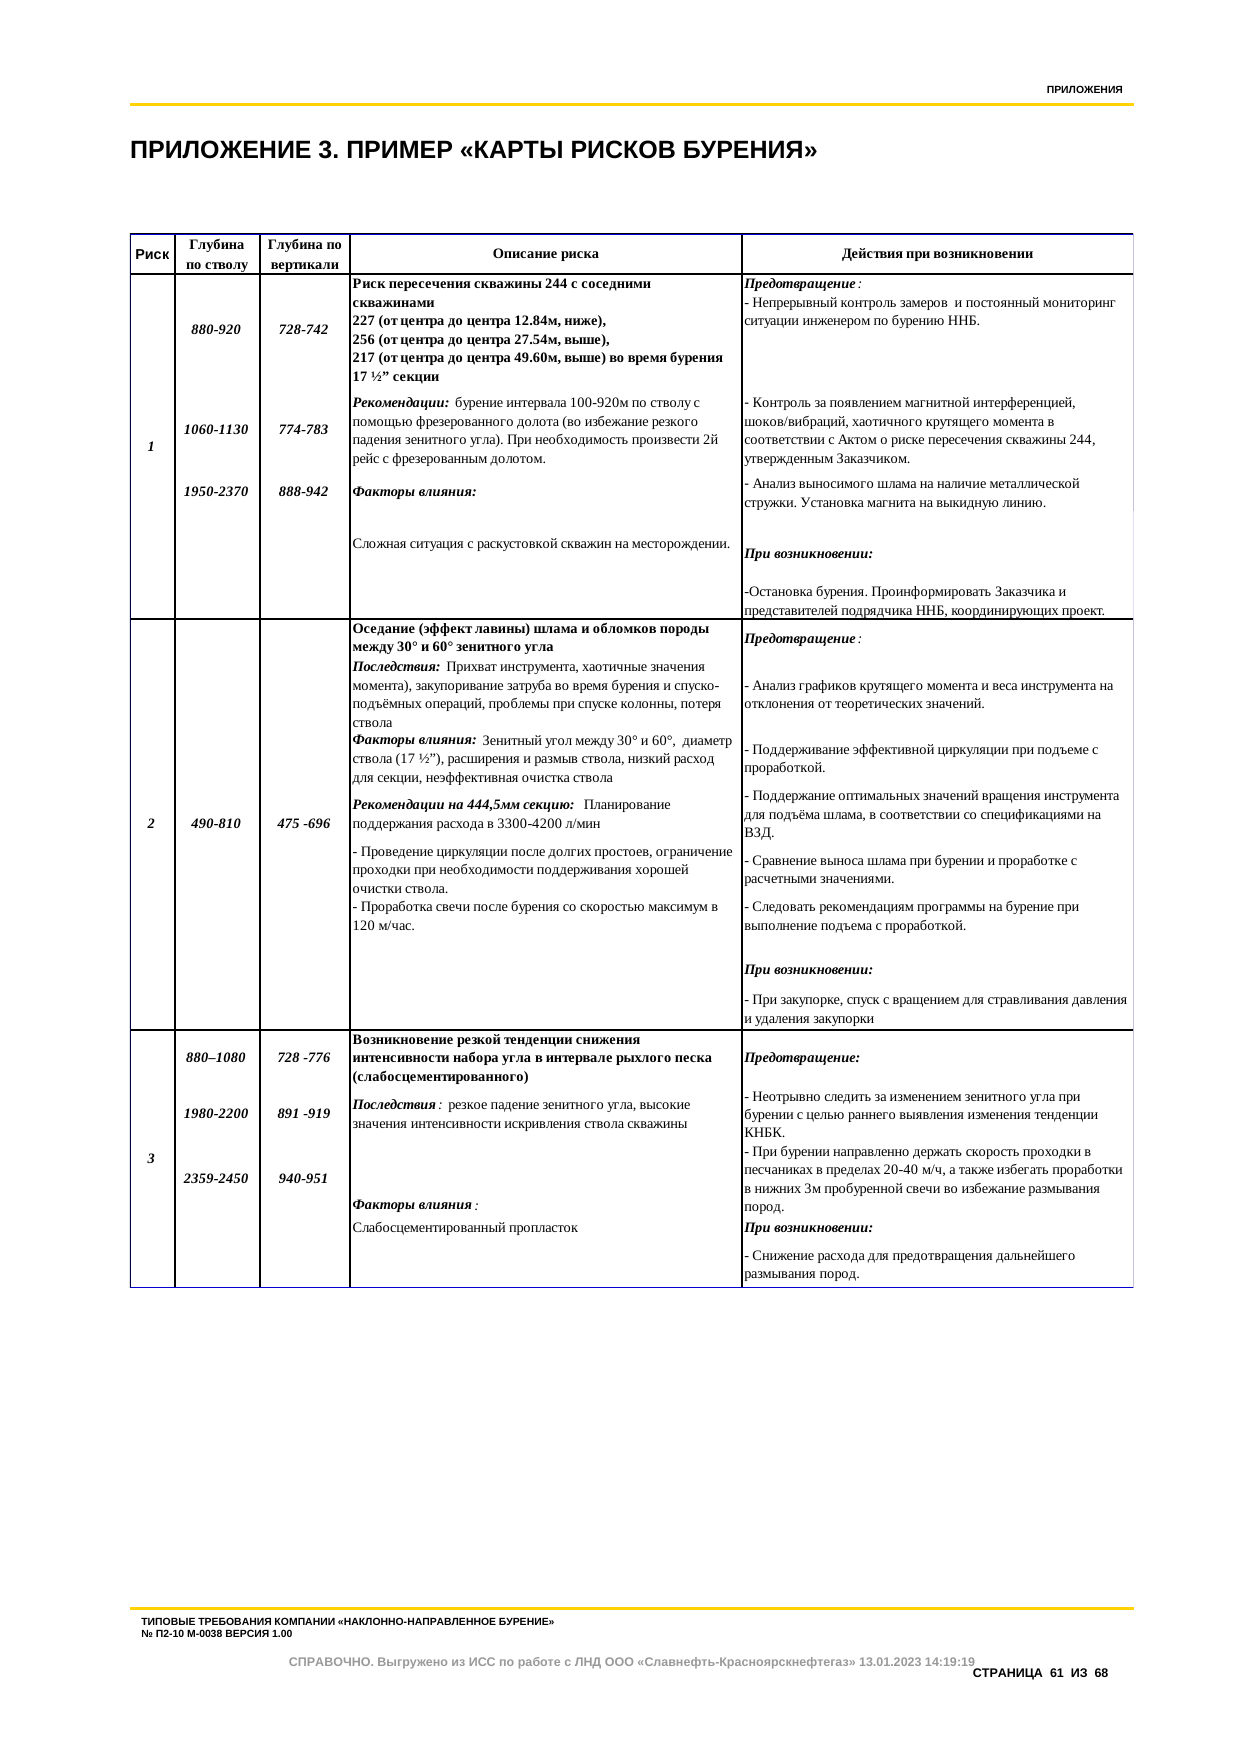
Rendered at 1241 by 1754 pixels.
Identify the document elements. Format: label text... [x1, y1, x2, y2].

subtitle ПРИЛОЖЕНИЕ 3. ПРИМЕР «КАРТЫ РИСКОВ БУРЕНИЯ» [130, 135, 1134, 164]
